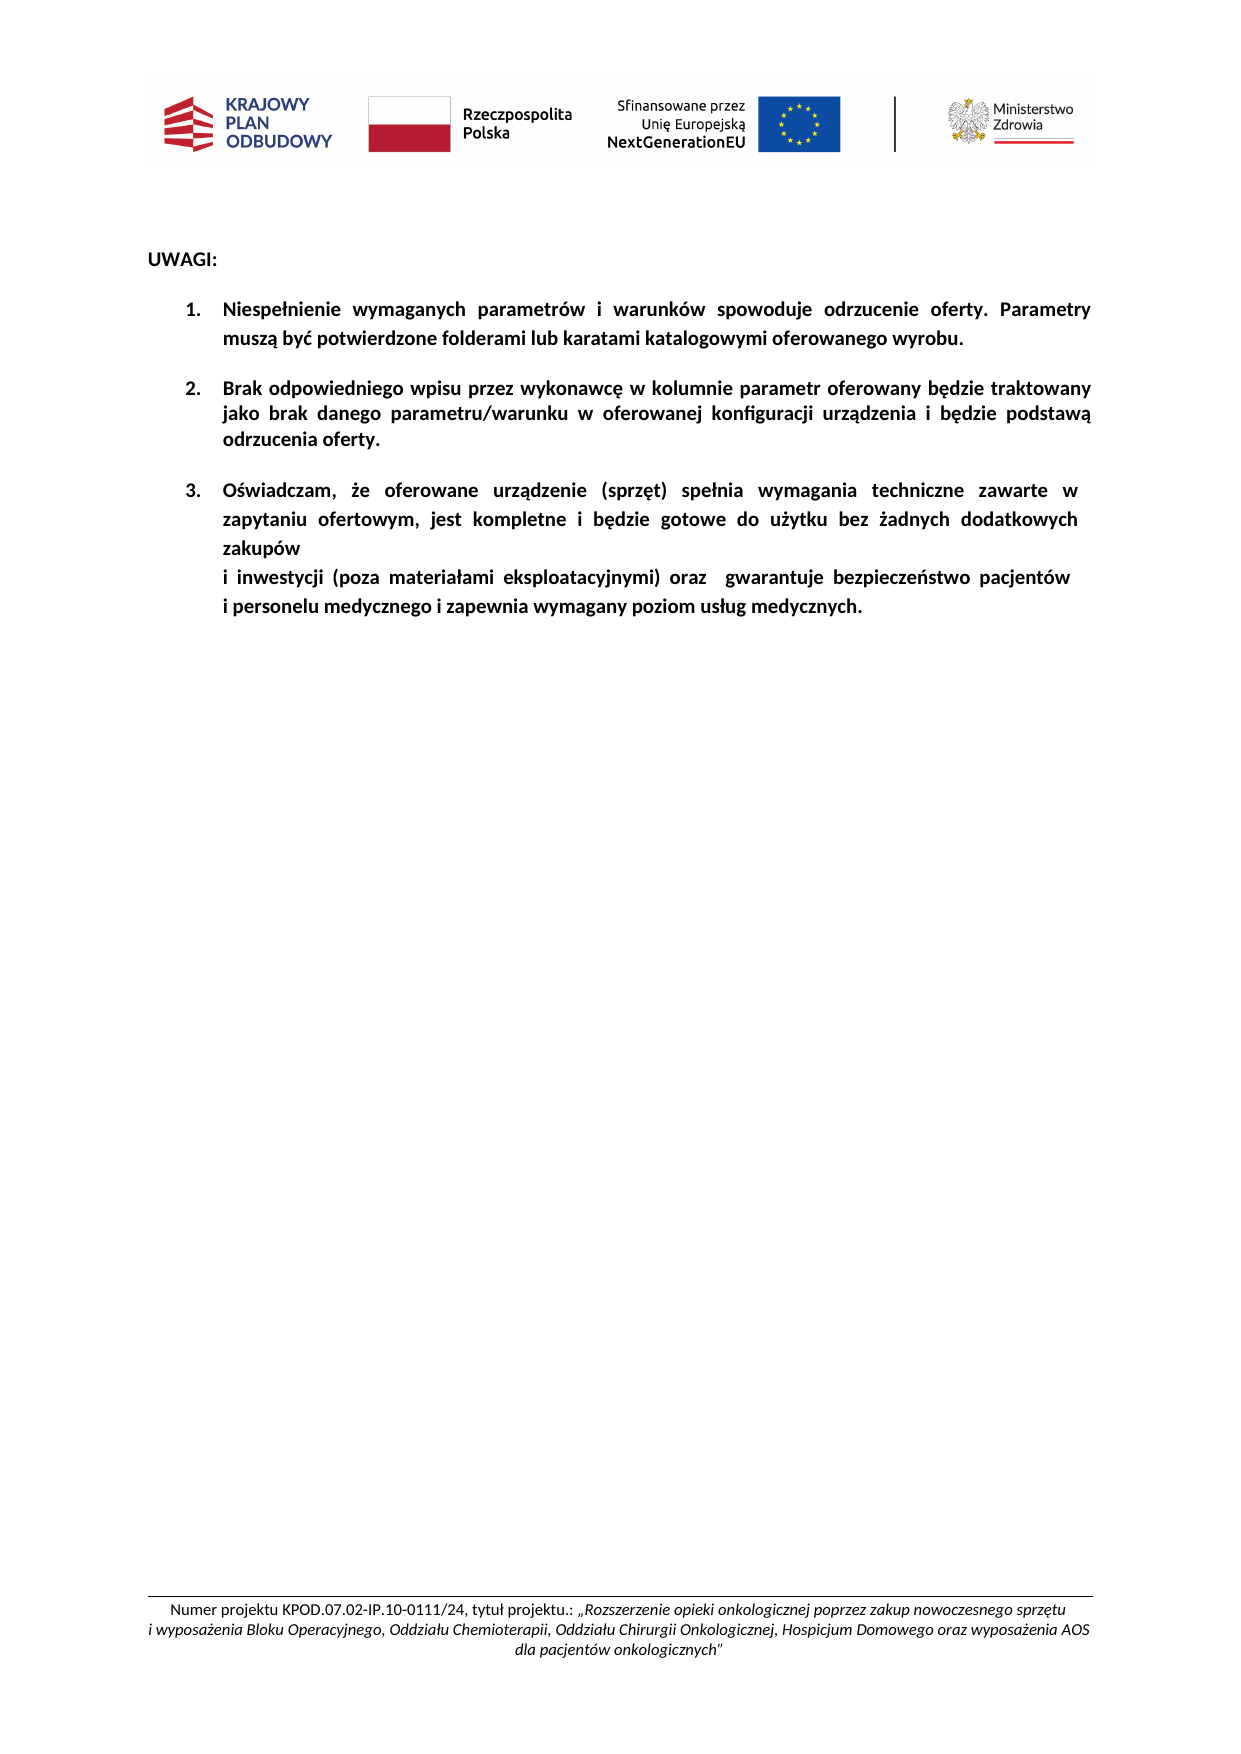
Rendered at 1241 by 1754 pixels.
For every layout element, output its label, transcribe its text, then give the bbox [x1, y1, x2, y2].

text UWAGI: [148, 246, 1093, 271]
list Brak odpowiedniego wpisu przez wykonawcę w kolumnie parametr oferowany będzie traktowany jako brak danego parametru/warunku w oferowanej konfiguracji urządzenia i będzie podstawą odrzucenia oferty. [185, 375, 1093, 451]
list Niespełnienie wymaganych parametrów i warunków spowoduje odrzucenie oferty. Parametry muszą być potwierdzone folderami lub karatami katalogowymi oferowanego wyrobu. [185, 296, 1093, 351]
picture [147, 73, 1093, 169]
list Oświadczam, że oferowane urządzenie (sprzęt) spełnia wymagania techniczne zawarte w zapytaniu ofertowym, jest kompletne i będzie gotowe do użytku bez żadnych dodatkowych zakupów i inwestycji (poza materiałami eksploatacyjnymi) oraz gwarantuje bezpieczeństwo pacjentów i personelu medycznego i zapewnia wymagany poziom usług medycznych. [185, 477, 1079, 619]
